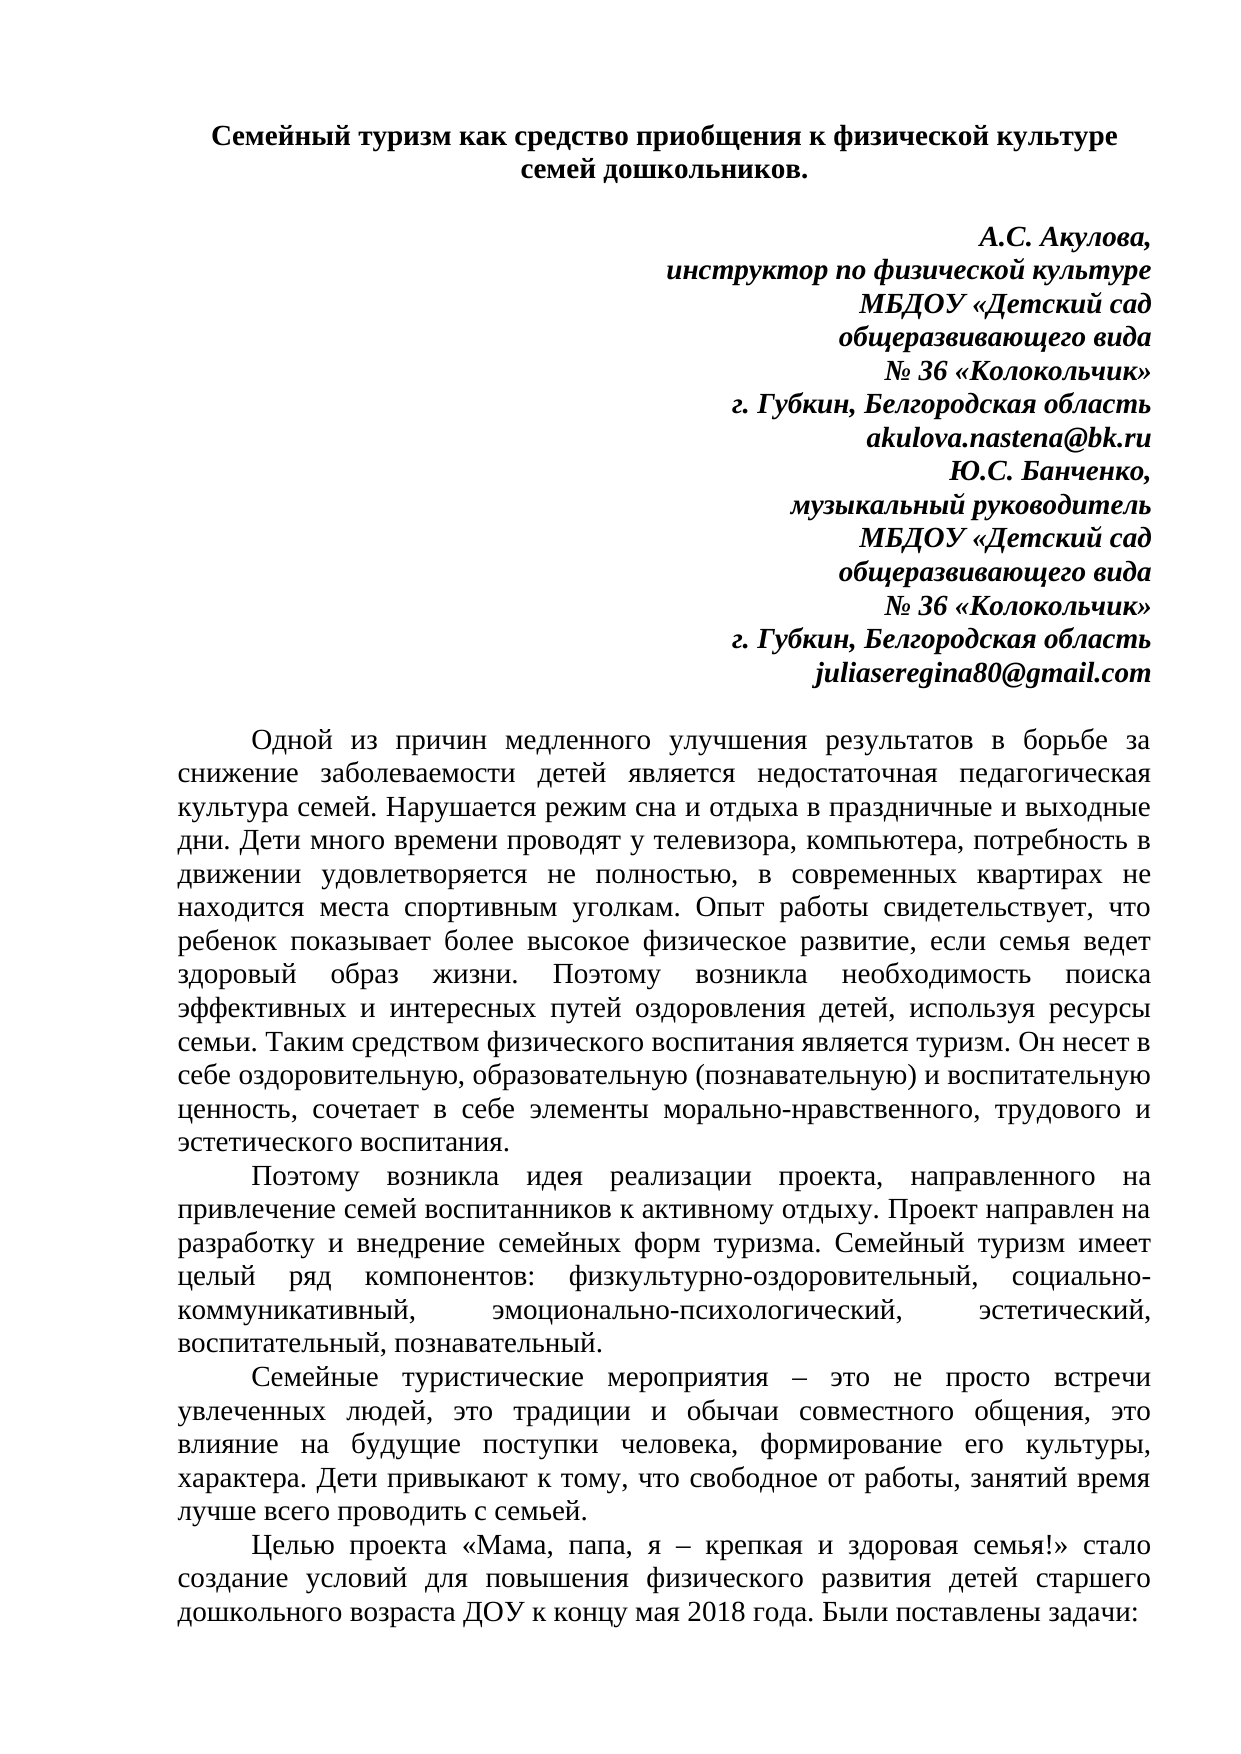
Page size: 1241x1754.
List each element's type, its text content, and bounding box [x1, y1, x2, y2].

text общеразвивающего вида [177, 554, 1152, 588]
text Поэтому возникла идея реализации проекта, направленного на привлечение семей воспитанников к активному отдыху. Проект направлен на разработку и внедрение семейных форм туризма. Семейный туризм имеет целый ряд компонентов: физкультурно-оздоровительный, социально-коммуникативный, эмоционально-психологический, эстетический, воспитательный, познавательный. [177, 1158, 1152, 1359]
text № 36 «Колокольчик» [177, 353, 1152, 386]
text музыкальный руководитель [177, 487, 1152, 521]
text Ю.С. Банченко, [177, 453, 1152, 487]
text juliaseregina80@gmail.com [177, 655, 1152, 688]
text akulova.nastena@bk.ru [177, 420, 1152, 453]
text А.С. Акулова, [177, 219, 1152, 252]
text № 36 «Колокольчик» [177, 588, 1152, 621]
text инструктор по физической культуре [177, 252, 1152, 286]
text г. Губкин, Белгородская область [177, 386, 1152, 420]
text г. Губкин, Белгородская область [177, 621, 1152, 655]
text Одной из причин медленного улучшения результатов в борьбе за снижение заболеваемости детей является недостаточная педагогическая культура семей. Нарушается режим сна и отдыха в праздничные и выходные дни. Дети много времени проводят у телевизора, компьютера, потребность в движении удовлетворяется не полностью, в современных квартирах не находится места спортивным уголкам. Опыт работы свидетельствует, что ребенок показывает более высокое физическое развитие, если семья ведет здоровый образ жизни. Поэтому возникла необходимость поиска эффективных и интересных путей оздоровления детей, используя ресурсы семьи. Таким средством физического воспитания является туризм. Он несет в себе оздоровительную, образовательную (познавательную) и воспитательную ценность, сочетает в себе элементы морально-нравственного, трудового и эстетического воспитания. [177, 722, 1152, 1158]
text МБДОУ «Детский сад [177, 286, 1152, 319]
text Семейный туризм как средство приобщения к физической культуре семей дошкольников. [177, 118, 1152, 185]
text Семейные туристические мероприятия – это не просто встречи увлеченных людей, это традиции и обычаи совместного общения, это влияние на будущие поступки человека, формирование его культуры, характера. Дети привыкают к тому, что свободное от работы, занятий время лучше всего проводить с семьей. [177, 1359, 1152, 1527]
text МБДОУ «Детский сад [177, 521, 1152, 554]
text Целью проекта «Мама, папа, я – крепкая и здоровая семья!» стало создание условий для повышения физического развития детей старшего дошкольного возраста ДОУ к концу мая 2018 года. Были поставлены задачи: [177, 1527, 1152, 1627]
text общеразвивающего вида [177, 319, 1152, 353]
